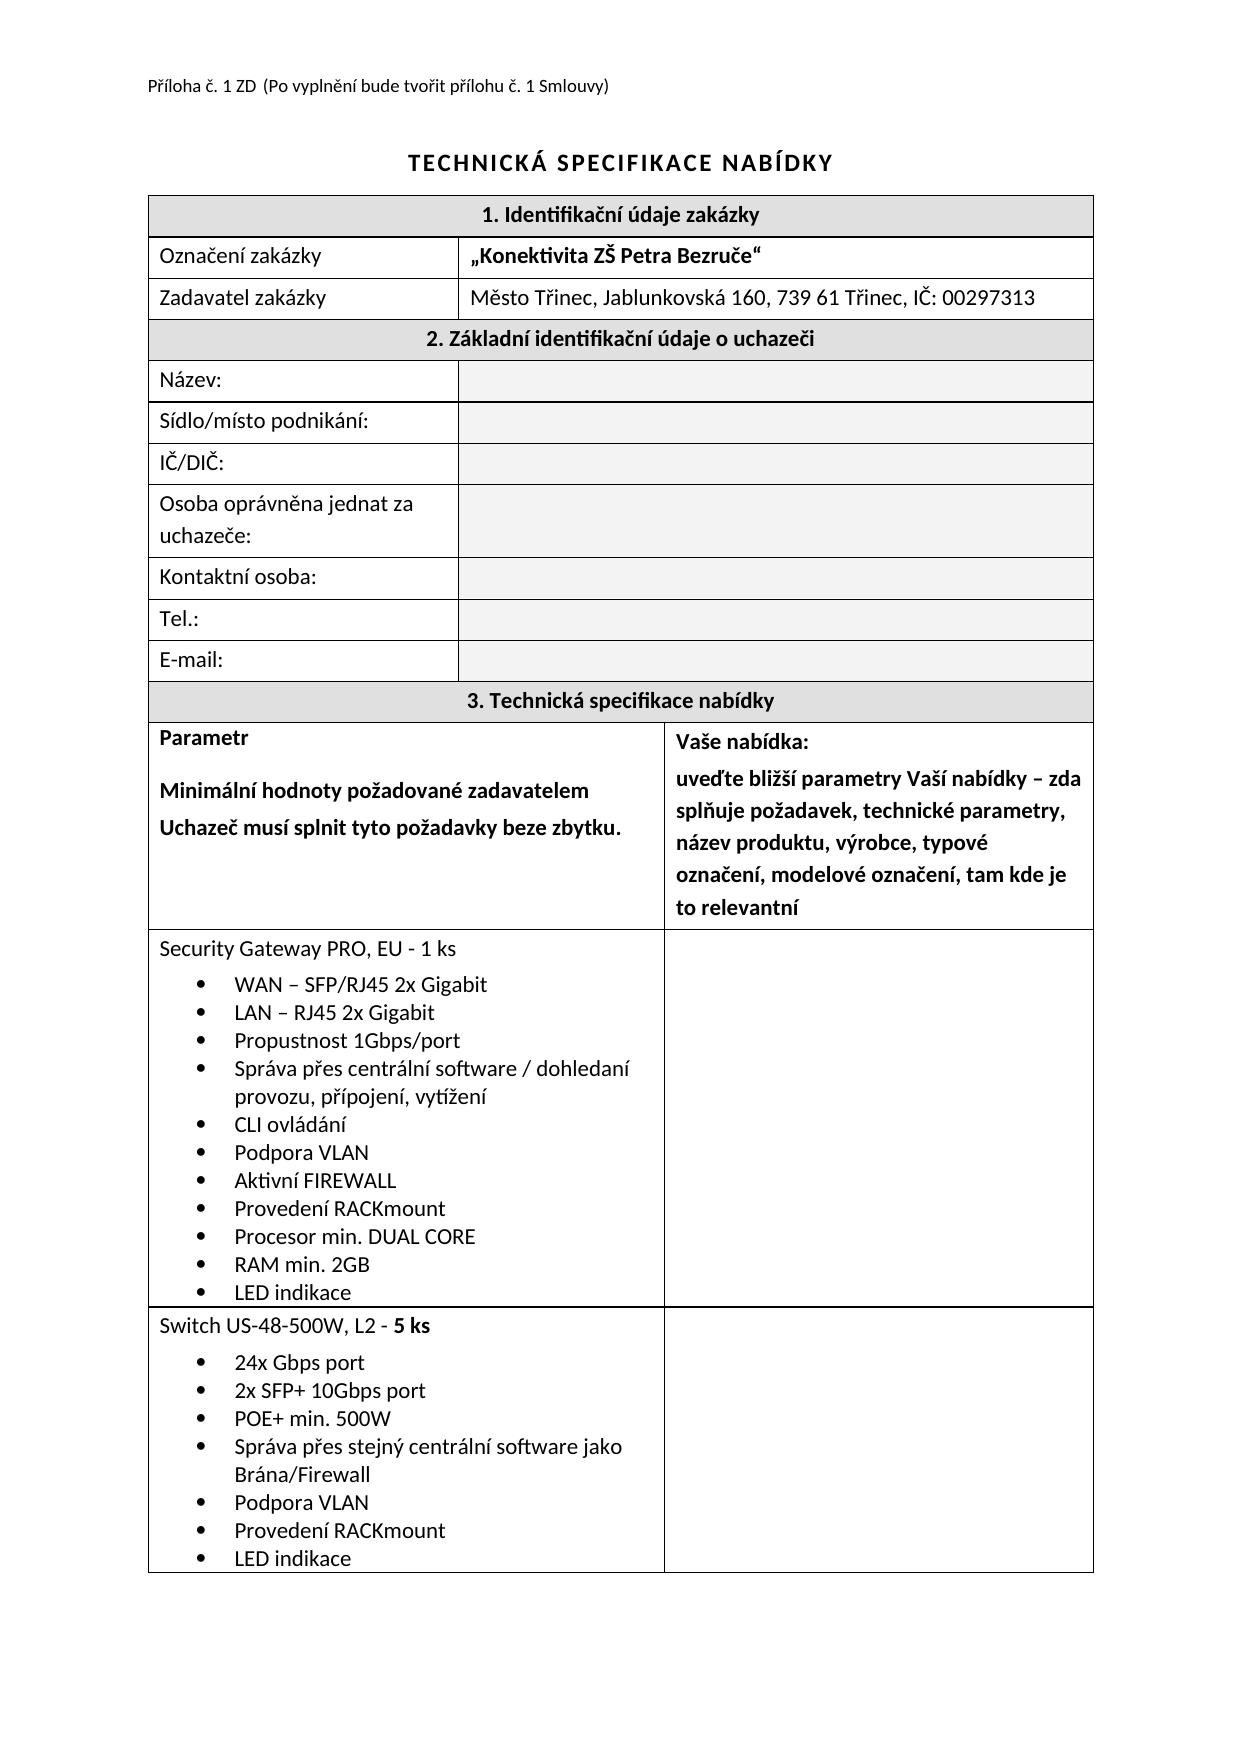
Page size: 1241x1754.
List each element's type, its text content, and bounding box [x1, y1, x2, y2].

table_cell [459, 641, 1093, 681]
table_cell [459, 558, 1093, 598]
text Technická specifikace nabídky [148, 148, 1093, 178]
table_cell 2. Základní identifikační údaje o uchazeči [149, 320, 1093, 360]
table_cell [459, 361, 1093, 401]
table_cell Označení zakázky [149, 238, 458, 278]
table_cell Switch US-48-500W, L2 - 5 ks 24x Gbps port 2x SFP+ 10Gbps port POE+ min. 500W Správa přes stejný centrální software jako Brána/Firewall Podpora VLAN Provedení RACKmount LED indikace [149, 1308, 664, 1572]
table_cell [459, 485, 1093, 557]
table_cell [665, 930, 1093, 1306]
table_header 1. Identifikační údaje zakázky [149, 196, 1093, 236]
table_cell IČ/DIČ: [149, 444, 458, 484]
table_cell Tel.: [149, 600, 458, 640]
table_cell Parametr Minimální hodnoty požadované zadavatelem Uchazeč musí splnit tyto požadavky beze zbytku. [149, 723, 664, 929]
table_cell Osoba oprávněna jednat za uchazeče: [149, 485, 458, 557]
table_cell [459, 403, 1093, 443]
table_cell E-mail: [149, 641, 458, 681]
table_cell Kontaktní osoba: [149, 558, 458, 598]
table_cell Zadavatel zakázky [149, 279, 458, 319]
table_cell Security Gateway PRO, EU - 1 ks WAN – SFP/RJ45 2x Gigabit LAN – RJ45 2x Gigabit Propustnost 1Gbps/port Správa přes centrální software / dohledaní provozu, přípojení, vytížení CLI ovládání Podpora VLAN Aktivní FIREWALL Provedení RACKmount Procesor min. DUAL CORE RAM min. 2GB LED indikace [149, 930, 664, 1306]
table_cell [459, 444, 1093, 484]
table_cell [459, 600, 1093, 640]
table_cell Název: [149, 361, 458, 401]
table_cell Město Třinec, Jablunkovská 160, 739 61 Třinec, IČ: 00297313 [459, 279, 1093, 319]
table_cell Vaše nabídka: uveďte bližší parametry Vaší nabídky – zda splňuje požadavek, technické parametry, název produktu, výrobce, typové označení, modelové označení, tam kde je to relevantní [665, 723, 1093, 929]
table_cell Sídlo/místo podnikání: [149, 403, 458, 443]
table_cell [665, 1308, 1093, 1572]
table_cell „Konektivita ZŠ Petra Bezruče“ [459, 238, 1093, 278]
table_cell 3. Technická specifikace nabídky [149, 682, 1093, 722]
